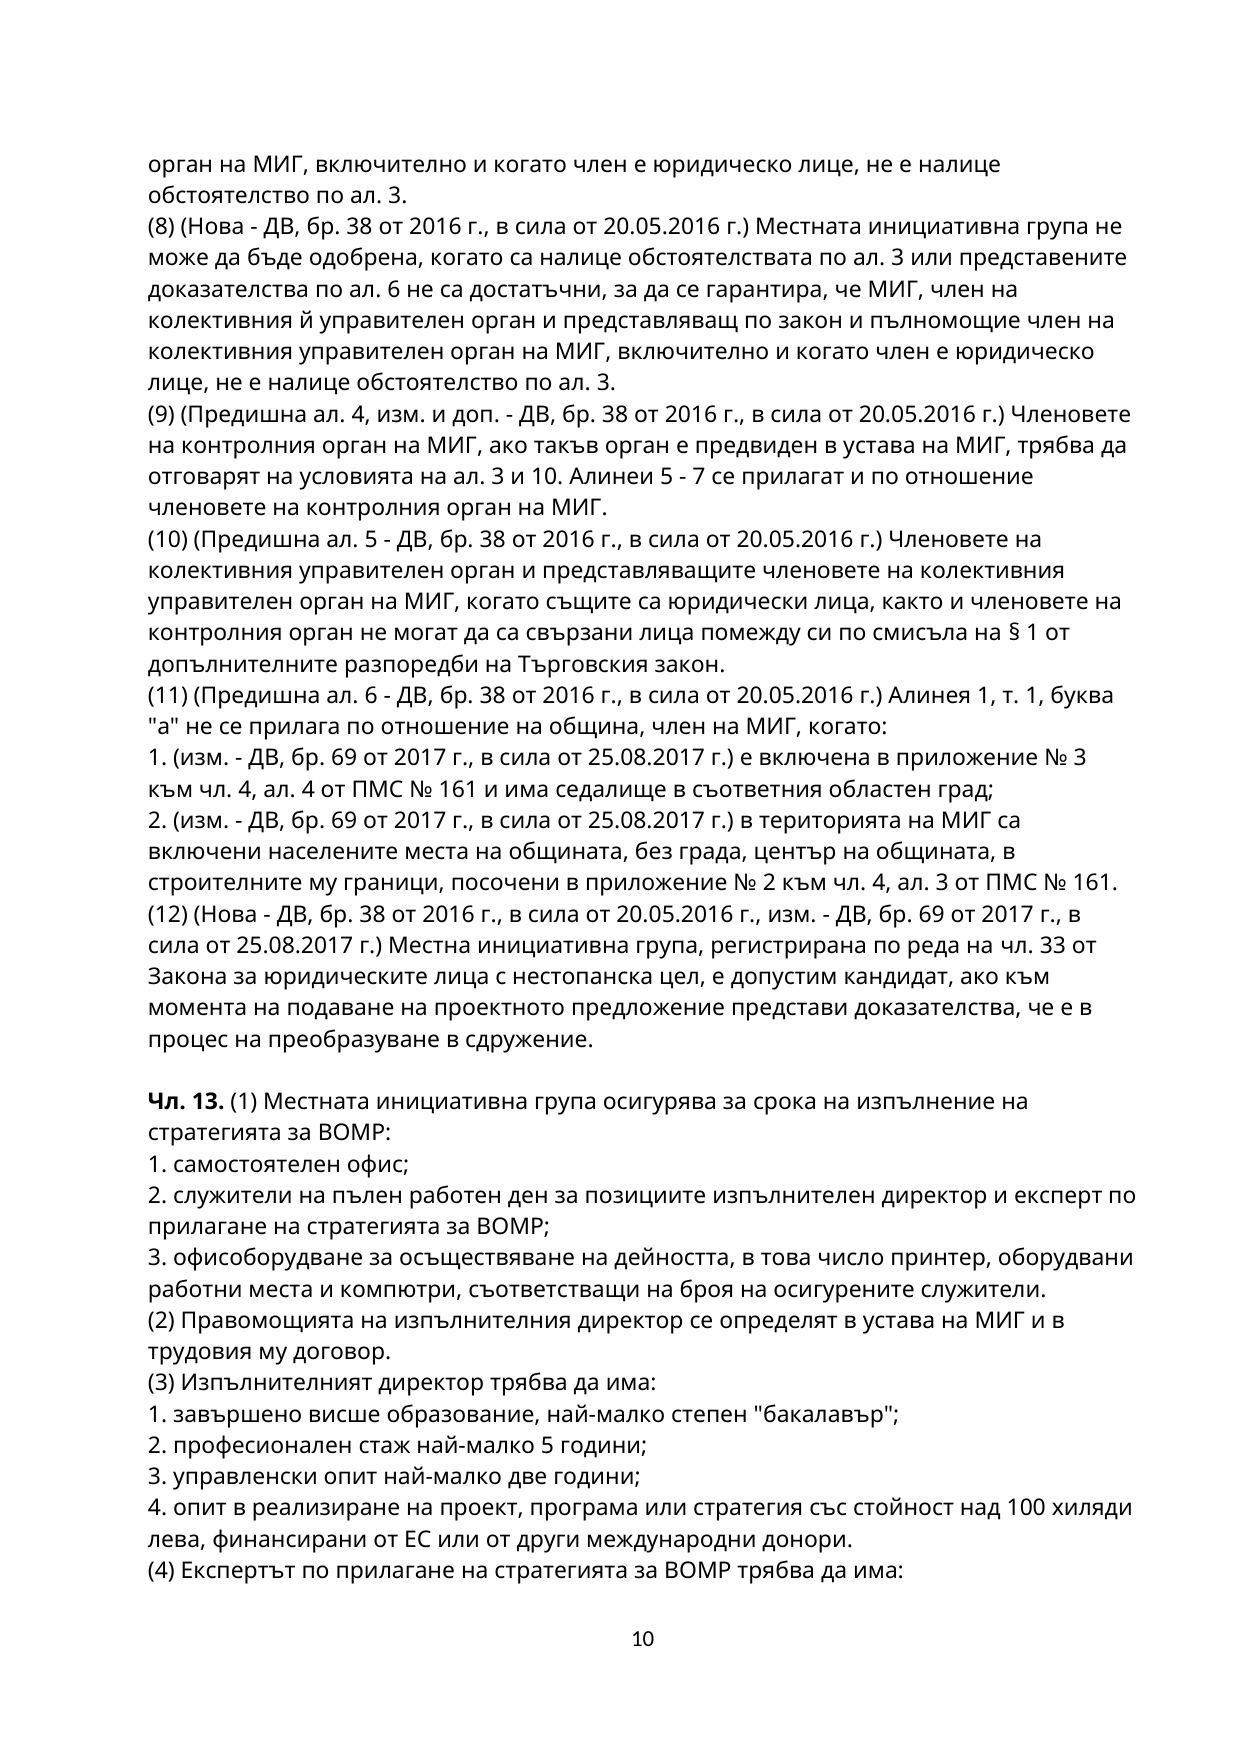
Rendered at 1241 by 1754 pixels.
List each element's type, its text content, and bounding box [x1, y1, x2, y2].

text 4. опит в реализиране на проект, програма или стратегия със стойност над 100 хиляди лева, финансирани от ЕС или от други международни донори. [148, 1491, 1137, 1554]
text (10) (Предишна ал. 5 - ДВ, бр. 38 от 2016 г., в сила от 20.05.2016 г.) Членовете на колективния управителен орган и представляващите членовете на колективния управителен орган на МИГ, когато същите са юридически лица, както и членовете на контролния орган не могат да са свързани лица помежду си по смисъла на § 1 от допълнителните разпоредби на Търговския закон. [148, 523, 1137, 679]
text (2) Правомощията на изпълнителния директор се определят в устава на МИГ и в трудовия му договор. [148, 1304, 1137, 1366]
text 2. (изм. - ДВ, бр. 69 от 2017 г., в сила от 25.08.2017 г.) в територията на МИГ са включени населените места на общината, без града, център на общината, в строителните му граници, посочени в приложение № 2 към чл. 4, ал. 3 от ПМС № 161. [148, 804, 1137, 898]
text Чл. 13. (1) Местната инициативна група осигурява за срока на изпълнение на стратегията за ВОМР: [148, 1085, 1137, 1148]
text 1. (изм. - ДВ, бр. 69 от 2017 г., в сила от 25.08.2017 г.) е включена в приложение № 3 към чл. 4, ал. 4 от ПМС № 161 и има седалище в съответния областен град; [148, 741, 1137, 804]
text 3. офисоборудване за осъществяване на дейността, в това число принтер, оборудвани работни места и компютри, съответстващи на броя на осигурените служители. [148, 1241, 1137, 1304]
text 2. служители на пълен работен ден за позициите изпълнителен директор и експерт по прилагане на стратегията за ВОМР; [148, 1179, 1137, 1241]
text 1. завършено висше образование, най-малко степен "бакалавър"; [148, 1398, 1137, 1429]
text (4) Експертът по прилагане на стратегията за ВОМР трябва да има: [148, 1554, 1137, 1585]
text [148, 148, 1137, 210]
text (8) (Нова - ДВ, бр. 38 от 2016 г., в сила от 20.05.2016 г.) Местната инициативна група не може да бъде одобрена, когато са налице обстоятелствата по ал. 3 или представените доказателства по ал. 6 не са достатъчни, за да се гарантира, че МИГ, член на колективния й управителен орган и представляващ по закон и пълномощие член на колективния управителен орган на МИГ, включително и когато член е юридическо лице, не е налице обстоятелство по ал. 3. [148, 210, 1137, 398]
text (9) (Предишна ал. 4, изм. и доп. - ДВ, бр. 38 от 2016 г., в сила от 20.05.2016 г.) Членовете на контролния орган на МИГ, ако такъв орган е предвиден в устава на МИГ, трябва да отговарят на условията на ал. 3 и 10. Алинеи 5 - 7 се прилагат и по отношение членовете на контролния орган на МИГ. [148, 398, 1137, 523]
text (11) (Предишна ал. 6 - ДВ, бр. 38 от 2016 г., в сила от 20.05.2016 г.) Алинея 1, т. 1, буква "а" не се прилага по отношение на община, член на МИГ, когато: [148, 679, 1137, 741]
text 2. професионален стаж най-малко 5 години; [148, 1429, 1137, 1460]
text 3. управленски опит най-малко две години; [148, 1460, 1137, 1491]
text (12) (Нова - ДВ, бр. 38 от 2016 г., в сила от 20.05.2016 г., изм. - ДВ, бр. 69 от 2017 г., в сила от 25.08.2017 г.) Местна инициативна група, регистрирана по реда на чл. 33 от Закона за юридическите лица с нестопанска цел, е допустим кандидат, ако към момента на подаване на проектното предложение представи доказателства, че е в процес на преобразуване в сдружение. [148, 898, 1137, 1054]
text (3) Изпълнителният директор трябва да има: [148, 1366, 1137, 1398]
text 1. самостоятелен офис; [148, 1148, 1137, 1179]
